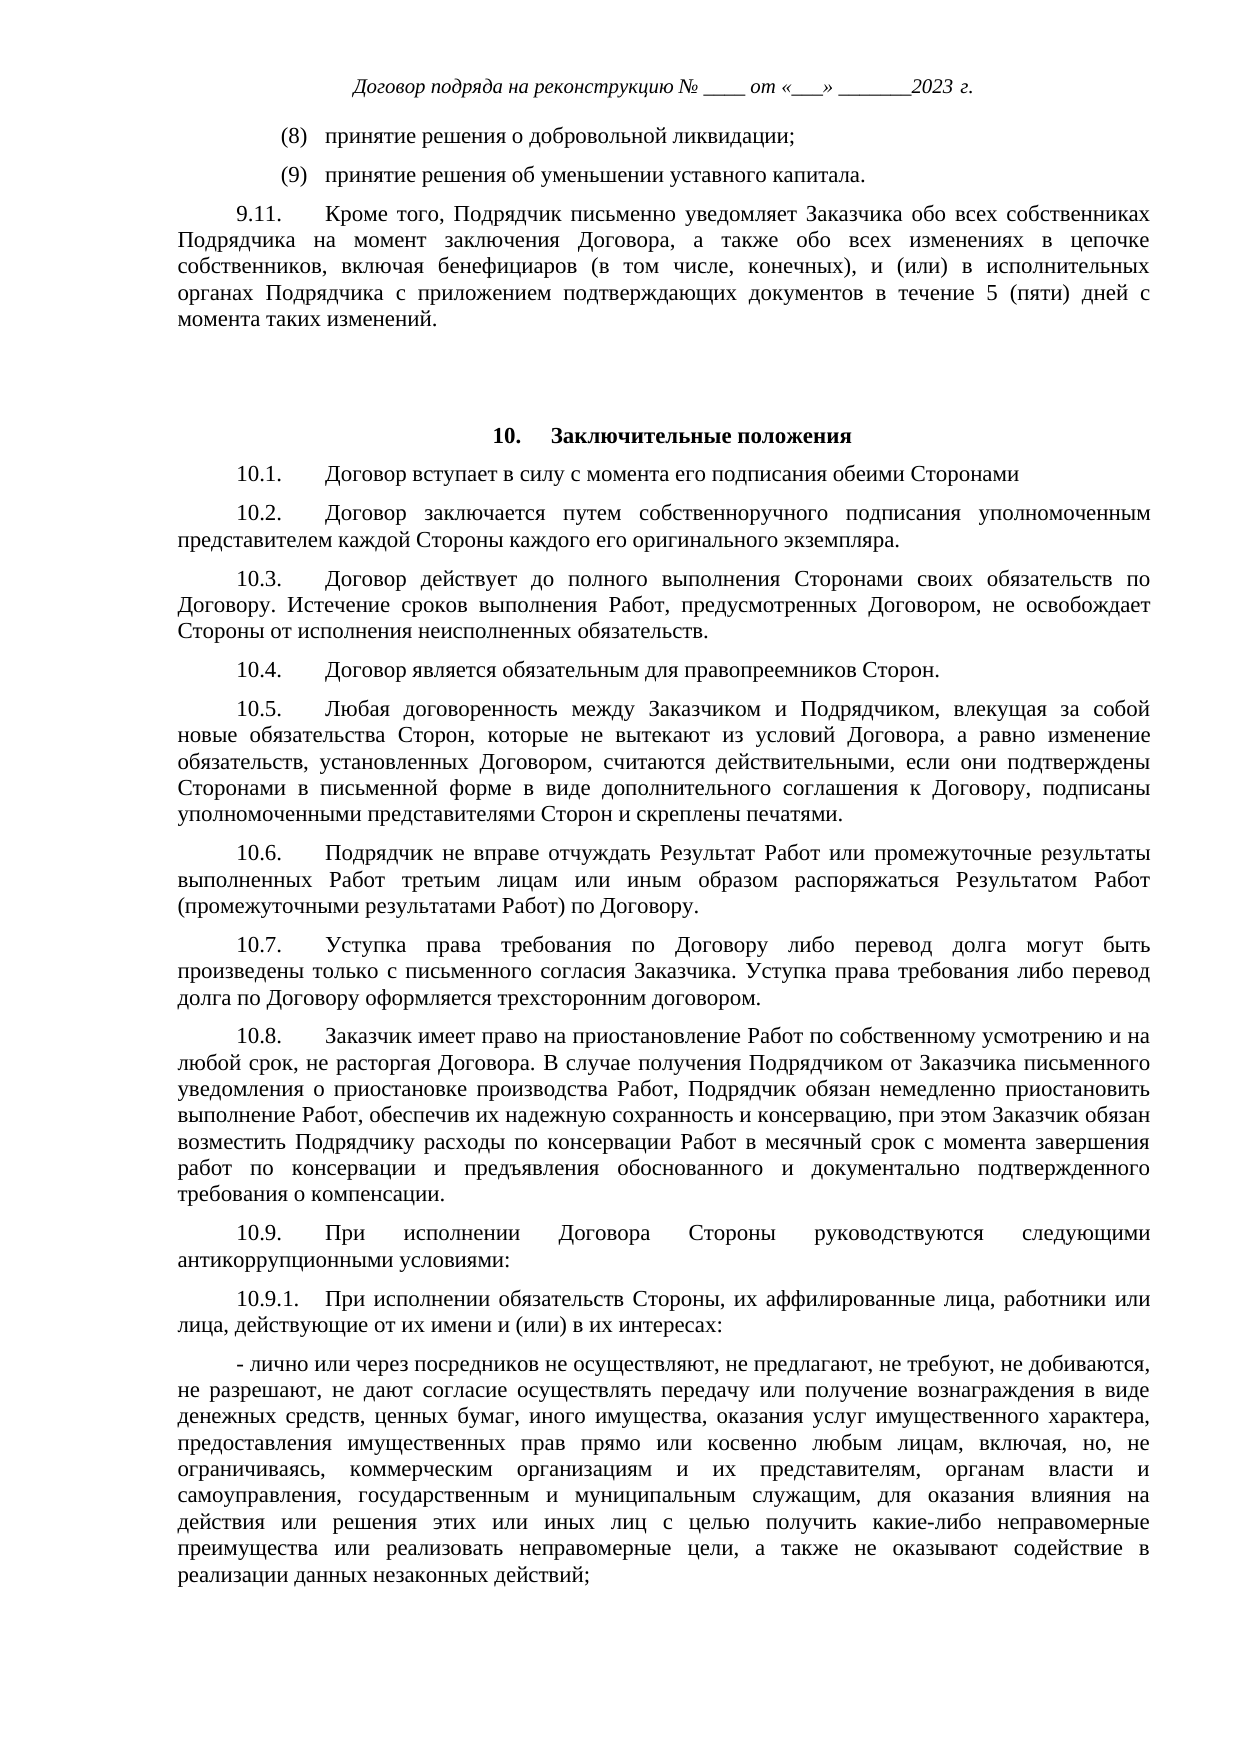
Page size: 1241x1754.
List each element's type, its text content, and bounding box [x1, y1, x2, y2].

text Заказчик имеет право на приостановление Работ по собственному усмотрению и на любой срок, не расторгая Договора. В случае получения Подрядчиком от Заказчика письменного уведомления о приостановке производства Работ, Подрядчик обязан немедленно приостановить выполнение Работ, обеспечив их надежную сохранность и консервацию, при этом Заказчик обязан возместить Подрядчику расходы по консервации Работ в месячный срок с момента завершения работ по консервации и предъявления обоснованного и документально подтвержденного требования о компенсации. [177, 1022, 1152, 1207]
text Любая договоренность между Заказчиком и Подрядчиком, влекущая за собой новые обязательства Сторон, которые не вытекают из условий Договора, а равно изменение обязательств, установленных Договором, считаются действительными, если они подтверждены Сторонами в письменной форме в виде дополнительного соглашения к Договору, подписаны уполномоченными представителями Сторон и скреплены печатями. [177, 695, 1152, 827]
list - лично или через посредников не осуществляют, не предлагают, не требуют, не добиваются, не разрешают, не дают согласие осуществлять передачу или получение вознаграждения в виде денежных средств, ценных бумаг, иного имущества, оказания услуг имущественного характера, предоставления имущественных прав прямо или косвенно любым лицам, включая, но, не ограничиваясь, коммерческим организациям и их представителям, органам власти и самоуправления, государственным и муниципальным служащим, для оказания влияния на действия или решения этих или иных лиц с целью получить какие-либо неправомерные преимущества или реализовать неправомерные цели, а также не оказывают содействие в реализации данных незаконных действий; [177, 1350, 1152, 1587]
text Подрядчик не вправе отчуждать Результат Работ или промежуточные результаты выполненных Работ третьим лицам или иным образом распоряжаться Результатом Работ (промежуточными результатами Работ) по Договору. [177, 839, 1152, 918]
text Заключительные положения [177, 422, 1152, 448]
text принятие решения об уменьшении уставного капитала. [177, 161, 1152, 187]
text Договор является обязательным для правопреемников Сторон. [177, 656, 1152, 682]
text принятие решения о добровольной ликвидации; [177, 122, 1152, 148]
text Договор действует до полного выполнения Сторонами своих обязательств по Договору. Истечение сроков выполнения Работ, предусмотренных Договором, не освобождает Стороны от исполнения неисполненных обязательств. [177, 564, 1152, 644]
text При исполнении Договора Стороны руководствуются следующими антикоррупционными условиями: [177, 1219, 1152, 1272]
text При исполнении обязательств Стороны, их аффилированные лица, работники или лица, действующие от их имени и (или) в их интересах: [177, 1284, 1152, 1337]
text Уступка права требования по Договору либо перевод долга могут быть произведены только с письменного согласия Заказчика. Уступка права требования либо перевод долга по Договору оформляется трехсторонним договором. [177, 931, 1152, 1010]
text Договор вступает в силу с момента его подписания обеими Сторонами [177, 461, 1152, 487]
text Договор заключается путем собственноручного подписания уполномоченным представителем каждой Стороны каждого его оригинального экземпляра. [177, 499, 1152, 552]
text Кроме того, Подрядчик письменно уведомляет Заказчика обо всех собственниках Подрядчика на момент заключения Договора, а также обо всех изменениях в цепочке собственников, включая бенефициаров (в том числе, конечных), и (или) в исполнительных органах Подрядчика с приложением подтверждающих документов в течение 5 (пяти) дней с момента таких изменений. [177, 200, 1152, 331]
